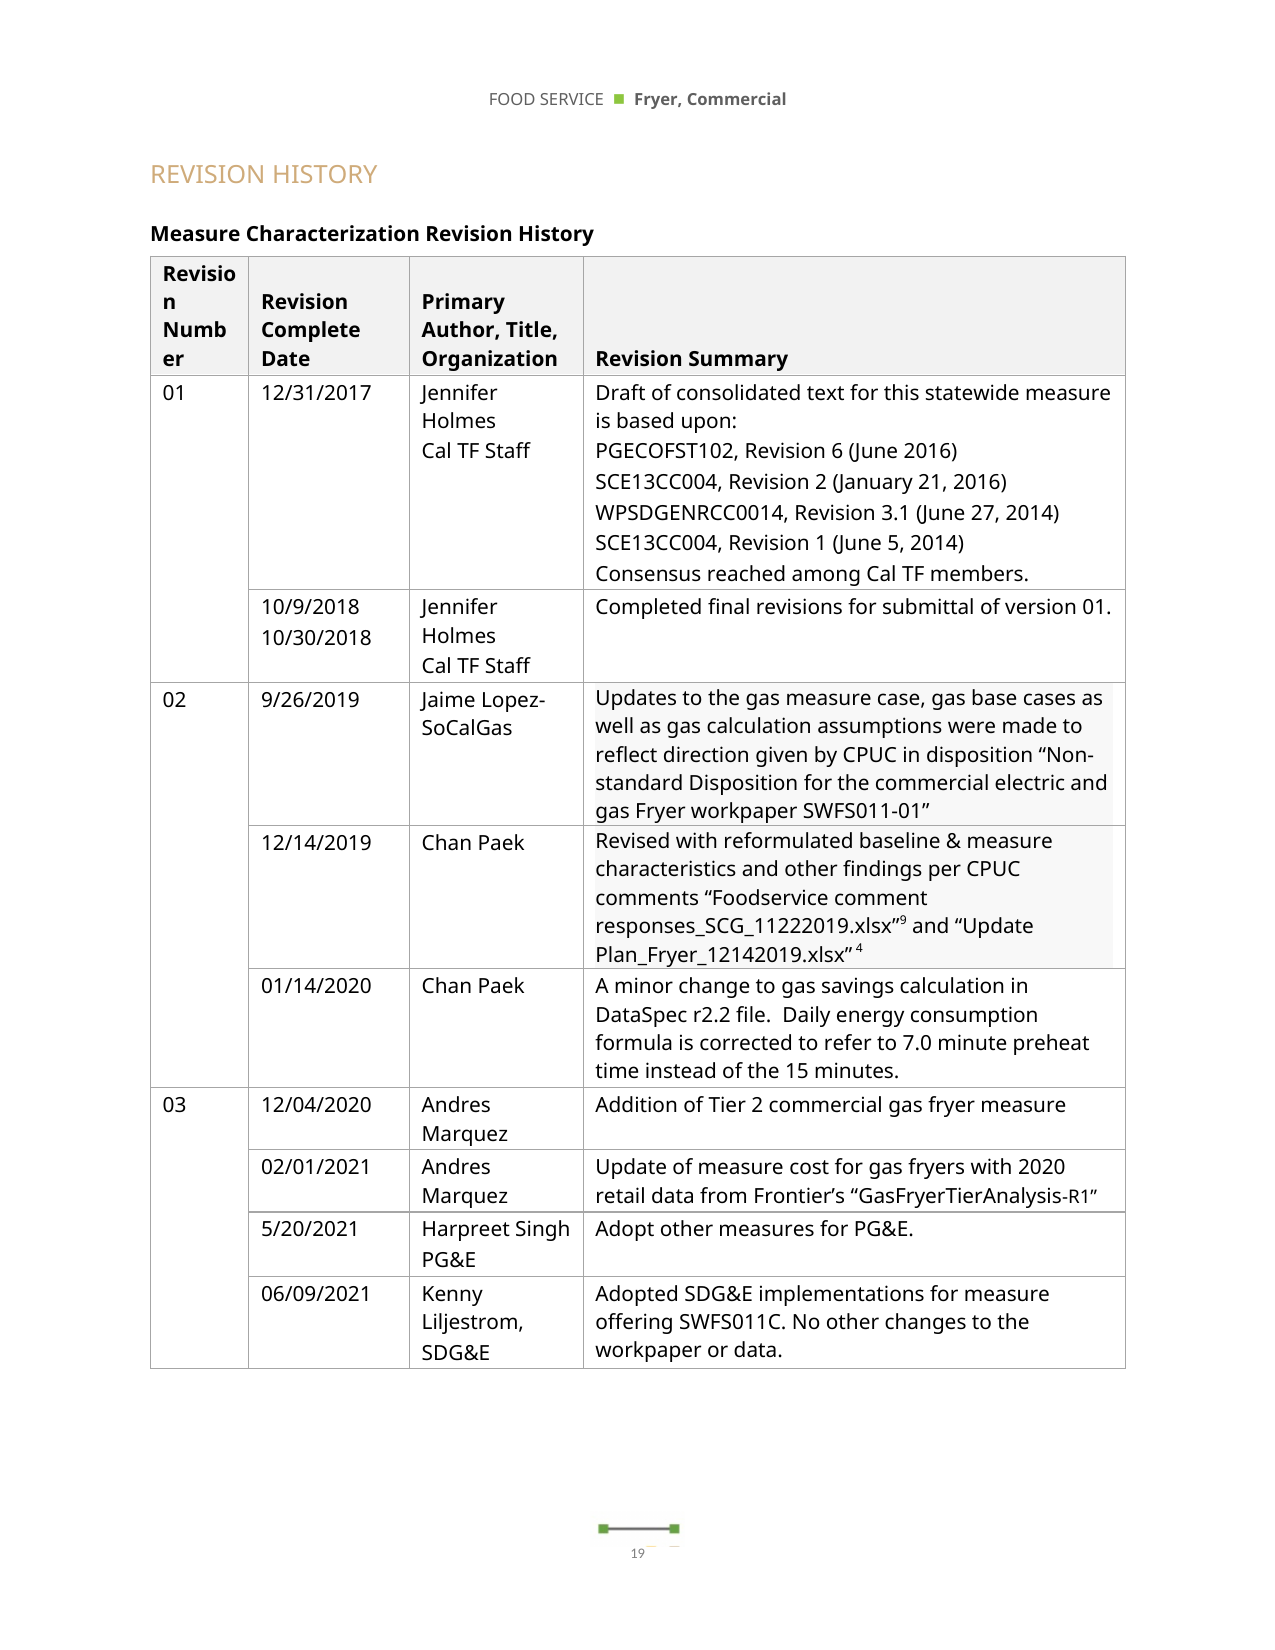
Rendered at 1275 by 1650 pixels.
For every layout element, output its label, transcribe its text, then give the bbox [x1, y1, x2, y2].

table_cell 03 [151, 1088, 248, 1368]
table_cell A minor change to gas savings calculation in DataSpec r2.2 file. Daily energy consumption formula is corrected to refer to 7.0 minute preheat time instead of the 15 minutes. [584, 969, 1125, 1087]
table_cell 12/04/2020 [249, 1088, 409, 1149]
table_cell 9/26/2019 [249, 683, 409, 825]
table_cell Andres Marquez [410, 1150, 583, 1211]
table_cell Chan Paek [410, 826, 583, 968]
table_cell 5/20/2021 [249, 1213, 409, 1276]
subtitle Revision History [150, 158, 1125, 189]
table_cell Kenny Liljestrom, SDG&E [410, 1277, 583, 1368]
table_cell Jaime Lopez-SoCalGas [410, 683, 583, 825]
table_cell 12/31/2017 [249, 376, 409, 589]
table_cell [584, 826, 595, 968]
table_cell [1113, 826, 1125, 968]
text Measure Characterization Revision History [150, 219, 1125, 247]
table_cell 06/09/2021 [249, 1277, 409, 1368]
picture [589, 1512, 684, 1547]
table_cell Update of measure cost for gas fryers with 2020 retail data from Frontier’s “GasFryerTierAnalysis-R1” [584, 1150, 1125, 1211]
table_cell 02 [151, 683, 248, 1087]
table_cell Jennifer Holmes Cal TF Staff [410, 590, 583, 682]
table_cell 10/9/2018 10/30/2018 [249, 590, 409, 682]
table_cell 01 [151, 376, 248, 682]
table_cell Adopt other measures for PG&E. [584, 1213, 1125, 1276]
table_cell Completed final revisions for submittal of version 01. [584, 590, 1125, 682]
table_cell 02/01/2021 [249, 1150, 409, 1211]
table_cell 12/14/2019 [249, 826, 409, 968]
table_header Revision Number [151, 257, 248, 374]
table_cell Draft of consolidated text for this statewide measure is based upon: PGECOFST102, Revision 6 (June 2016) SCE13CC004, Revision 2 (January 21, 2016) WPSDGENRCC0014, Revision 3.1 (June 27, 2014) SCE13CC004, Revision 1 (June 5, 2014) Consensus reached among Cal TF members. [584, 376, 1125, 589]
table_header Revision Summary [584, 257, 1125, 374]
table_cell Addition of Tier 2 commercial gas fryer measure [584, 1088, 1125, 1149]
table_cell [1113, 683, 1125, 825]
table_cell Andres Marquez [410, 1088, 583, 1149]
table_header Revision Complete Date [249, 257, 409, 374]
table_cell Harpreet Singh PG&E [410, 1213, 583, 1276]
table_cell Jennifer Holmes Cal TF Staff [410, 376, 583, 589]
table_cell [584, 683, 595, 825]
table_cell 01/14/2020 [249, 969, 409, 1087]
table_cell Adopted SDG&E implementations for measure offering SWFS011C. No other changes to the workpaper or data. [584, 1277, 1125, 1368]
table_header Primary Author, Title, Organization [410, 257, 583, 374]
table_cell Chan Paek [410, 969, 583, 1087]
